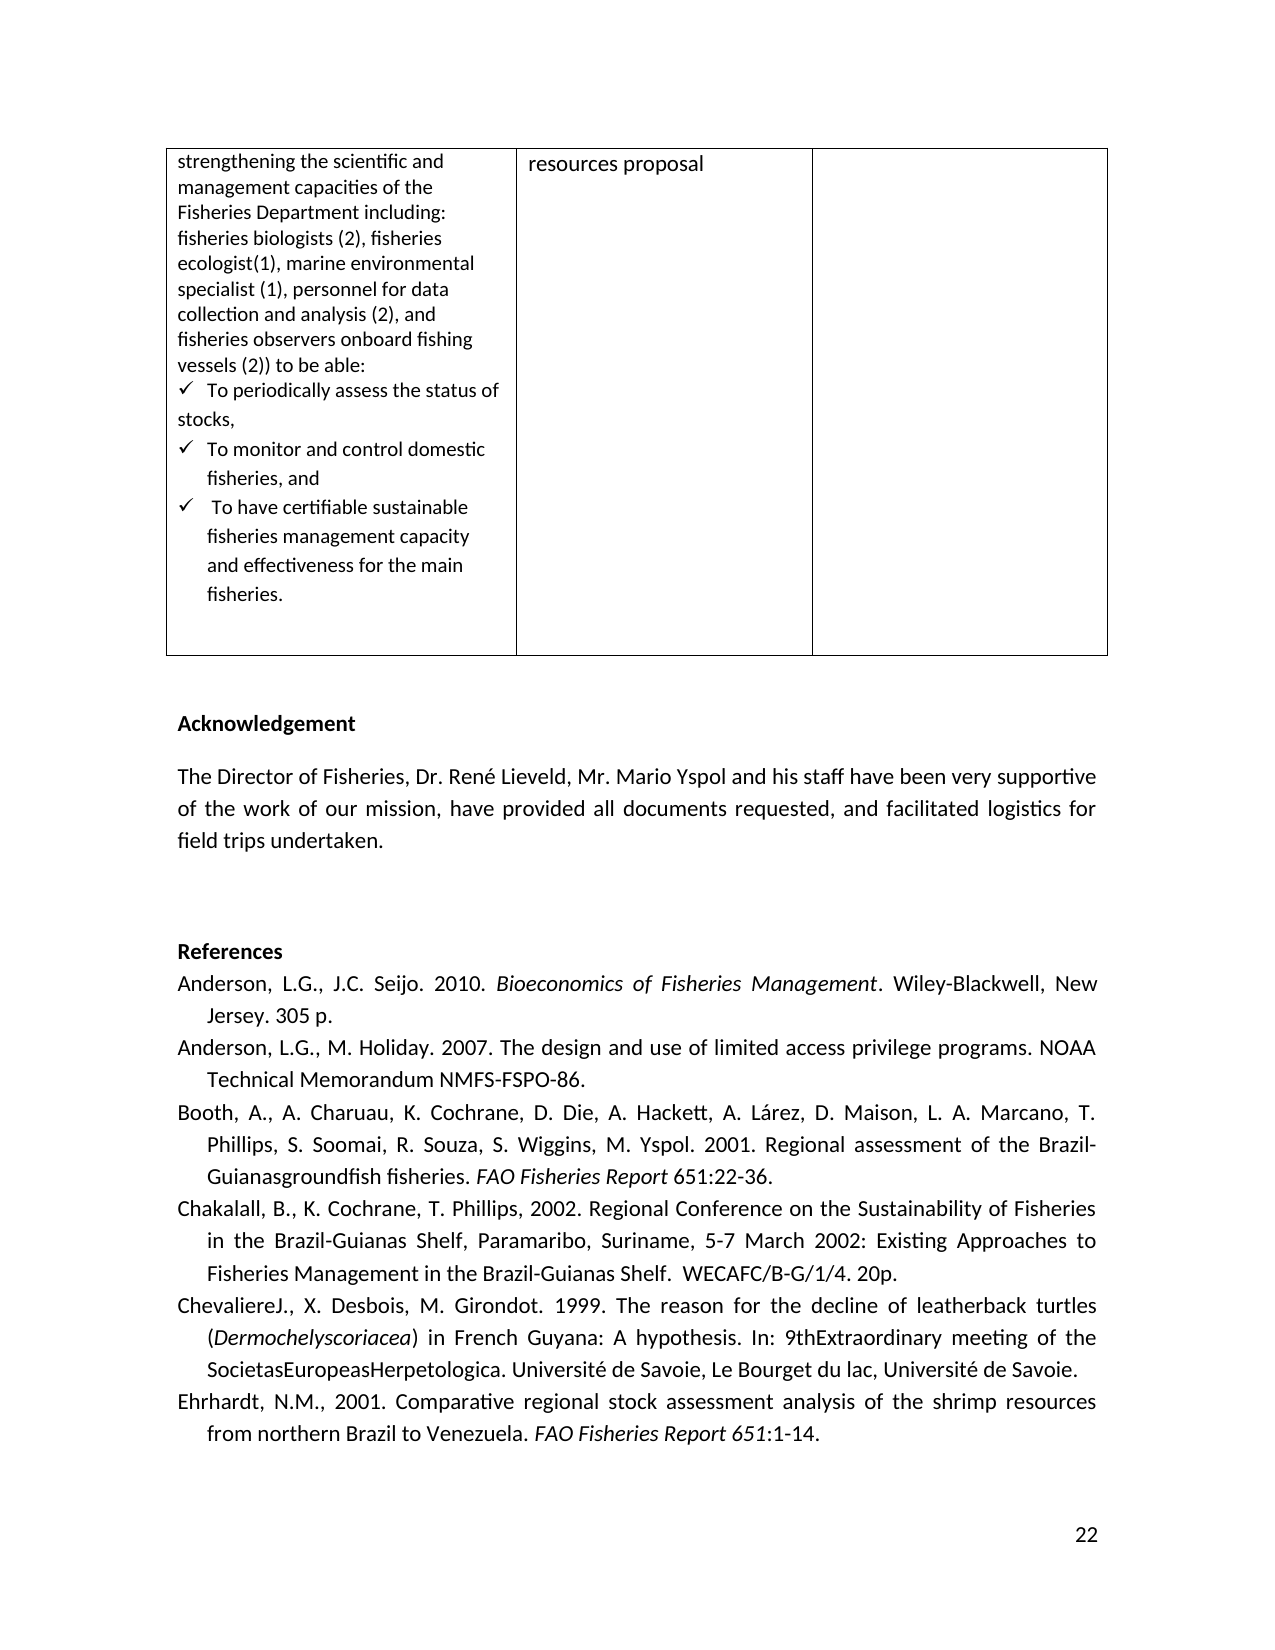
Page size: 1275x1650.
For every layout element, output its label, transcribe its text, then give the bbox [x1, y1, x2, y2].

text Anderson, L.G., M. Holiday. 2007. The design and use of limited access privilege programs. NOAA Technical Memorandum NMFS-FSPO-86. [177, 1033, 1098, 1093]
text Booth, A., A. Charuau, K. Cochrane, D. Die, A. Hackett, A. Lárez, D. Maison, L. A. Marcano, T. Phillips, S. Soomai, R. Souza, S. Wiggins, M. Yspol. 2001. Regional assessment of the Brazil-Guianasgroundfish fisheries. FAO Fisheries Report 651:22-36. [177, 1098, 1098, 1190]
subtitle References [177, 937, 1098, 965]
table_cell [517, 149, 812, 655]
text The Director of Fisheries, Dr. René Lieveld, Mr. Mario Yspol and his staff have been very supportive of the work of our mission, have provided all documents requested, and facilitated logistics for field trips undertaken. [177, 762, 1098, 854]
table_cell [813, 149, 1107, 655]
text Chakalall, B., K. Cochrane, T. Phillips, 2002. Regional Conference on the Sustainability of Fisheries in the Brazil-Guianas Shelf, Paramaribo, Suriname, 5-7 March 2002: Existing Approaches to Fisheries Management in the Brazil-Guianas Shelf. WECAFC/B-G/1/4. 20p. [177, 1194, 1098, 1287]
text ChevaliereJ., X. Desbois, M. Girondot. 1999. The reason for the decline of leatherback turtles (Dermochelyscoriacea) in French Guyana: A hypothesis. In: 9thExtraordinary meeting of the SocietasEuropeasHerpetologica. Université de Savoie, Le Bourget du lac, Université de Savoie. [177, 1291, 1098, 1383]
text Ehrhardt, N.M., 2001. Comparative regional stock assessment analysis of the shrimp resources from northern Brazil to Venezuela. FAO Fisheries Report 651:1-14. [177, 1387, 1098, 1448]
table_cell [167, 149, 516, 655]
text Anderson, L.G., J.C. Seijo. 2010. Bioeconomics of Fisheries Management. Wiley-Blackwell, New Jersey. 305 p. [177, 969, 1098, 1029]
text Acknowledgement [177, 709, 1098, 737]
